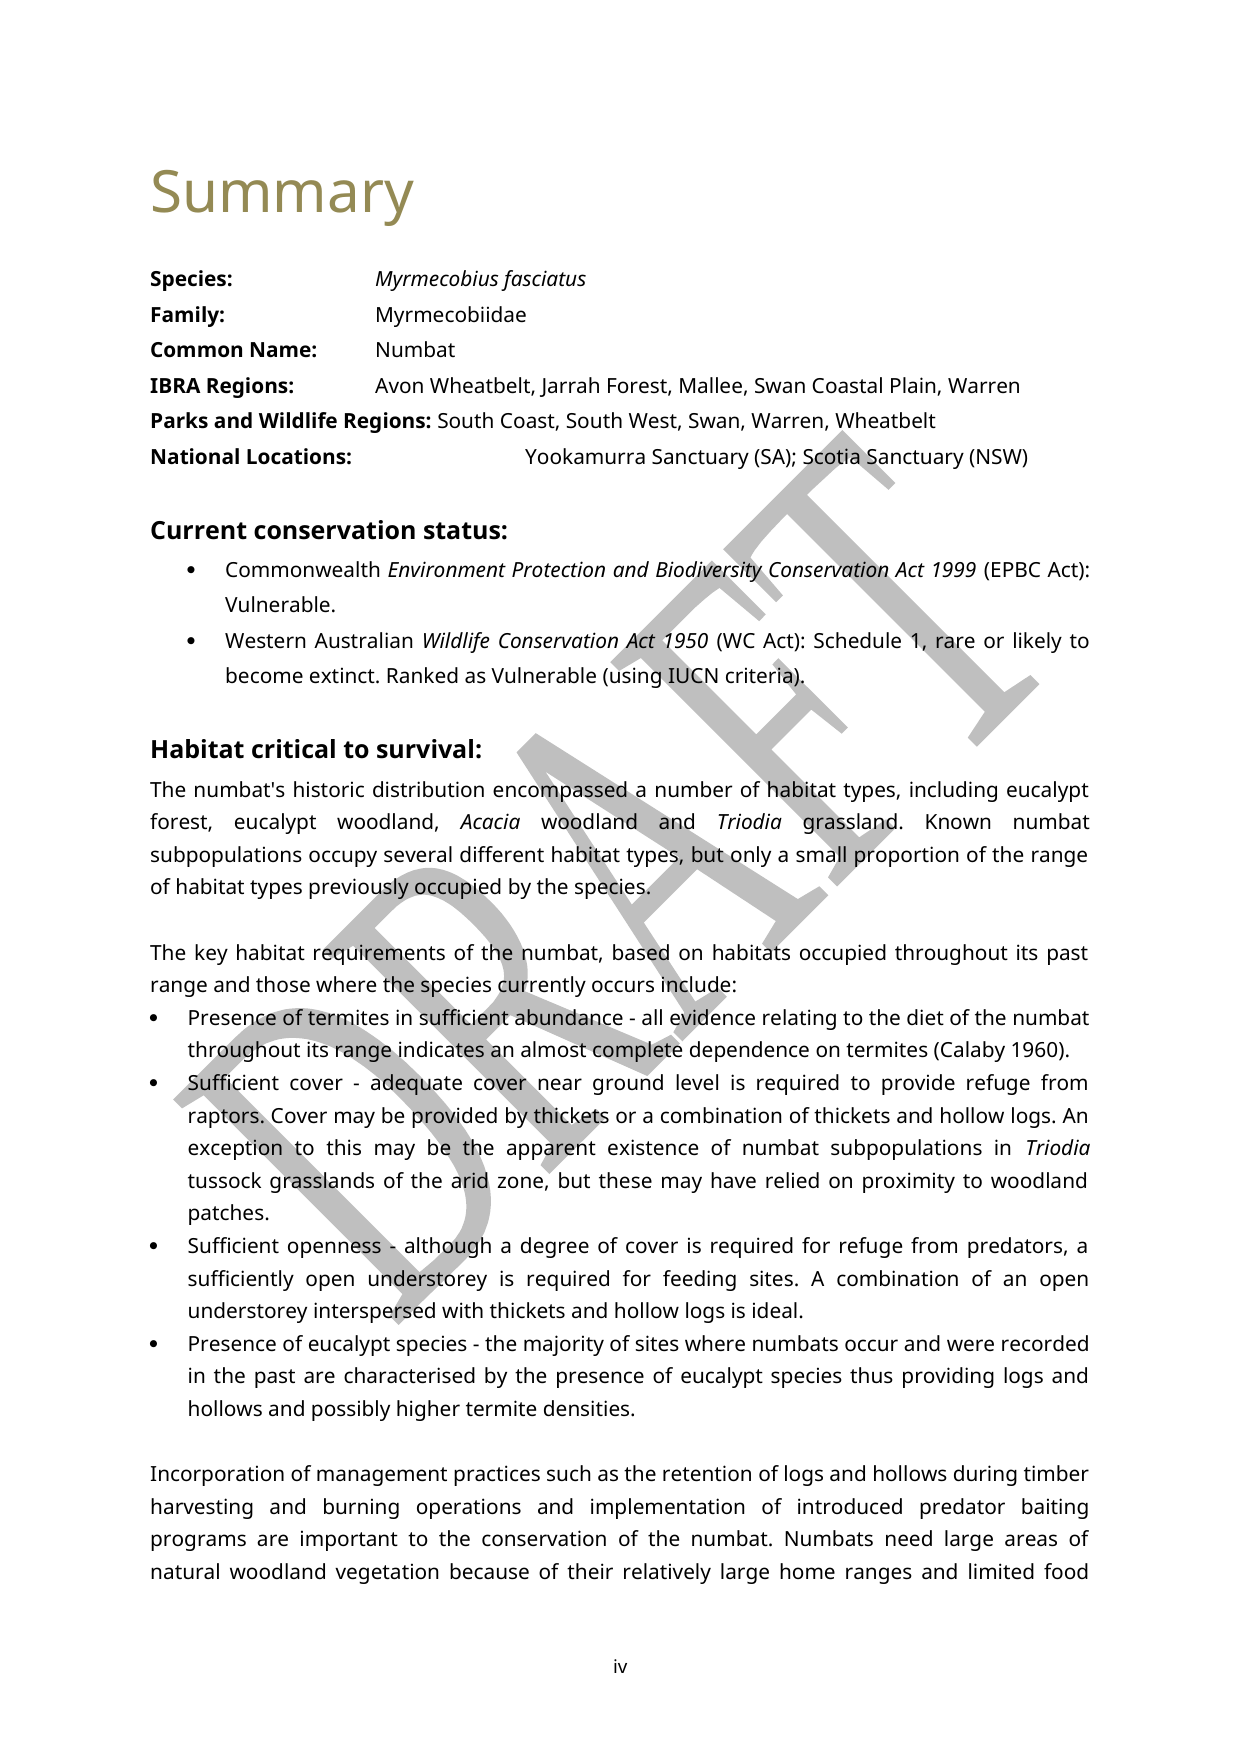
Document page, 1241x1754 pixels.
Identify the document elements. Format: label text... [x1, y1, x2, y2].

text Current conservation status: [150, 513, 1090, 547]
list Presence of eucalypt species - the majority of sites where numbats occur and were recorded in the past are characterised by the presence of eucalypt species thus providing logs and hollows and possibly higher termite densities. [150, 1329, 1090, 1423]
list Sufficient openness - although a degree of cover is required for refuge from predators, a sufficiently open understorey is required for feeding sites. A combination of an open understorey interspersed with thickets and hollow logs is ideal. [150, 1231, 1090, 1325]
text Parks and Wildlife Regions: South Coast, South West, Swan, Warren, Wheatbelt [150, 407, 1090, 435]
list Western Australian Wildlife Conservation Act 1950 (WC Act): Schedule 1, rare or likely to become extinct. Ranked as Vulnerable (using IUCN criteria). [187, 626, 1090, 690]
text IBRA Regions: Avon Wheatbelt, Jarrah Forest, Mallee, Swan Coastal Plain, Warren [150, 371, 1090, 399]
text The numbat's historic distribution encompassed a number of habitat types, including eucalypt forest, eucalypt woodland, Acacia woodland and Triodia grassland. Known numbat subpopulations occupy several different habitat types, but only a small proportion of the range of habitat types previously occupied by the species. [150, 775, 1090, 901]
subtitle Summary [150, 150, 1090, 229]
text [150, 1459, 1090, 1586]
text Family: Myrmecobiidae [150, 300, 1090, 328]
text National Locations: Yookamurra Sanctuary (SA); Scotia Sanctuary (NSW) [150, 442, 1090, 471]
list Sufficient cover - adequate cover near ground level is required to provide refuge from raptors. Cover may be provided by thickets or a combination of thickets and hollow logs. An exception to this may be the apparent existence of numbat subpopulations in Triodia tussock grasslands of the arid zone, but these may have relied on proximity to woodland patches. [150, 1068, 1090, 1227]
list Commonwealth Environment Protection and Biodiversity Conservation Act 1999 (EPBC Act): Vulnerable. [187, 555, 1090, 619]
text Species: Myrmecobius fasciatus [150, 264, 1090, 293]
text The key habitat requirements of the numbat, based on habitats occupied throughout its past range and those where the species currently occurs include: [150, 938, 1090, 999]
text Habitat critical to survival: [150, 732, 1090, 766]
list Presence of termites in sufficient abundance - all evidence relating to the diet of the numbat throughout its range indicates an almost complete dependence on termites (Calaby 1960). [150, 1003, 1090, 1064]
text Common Name: Numbat [150, 336, 1090, 364]
